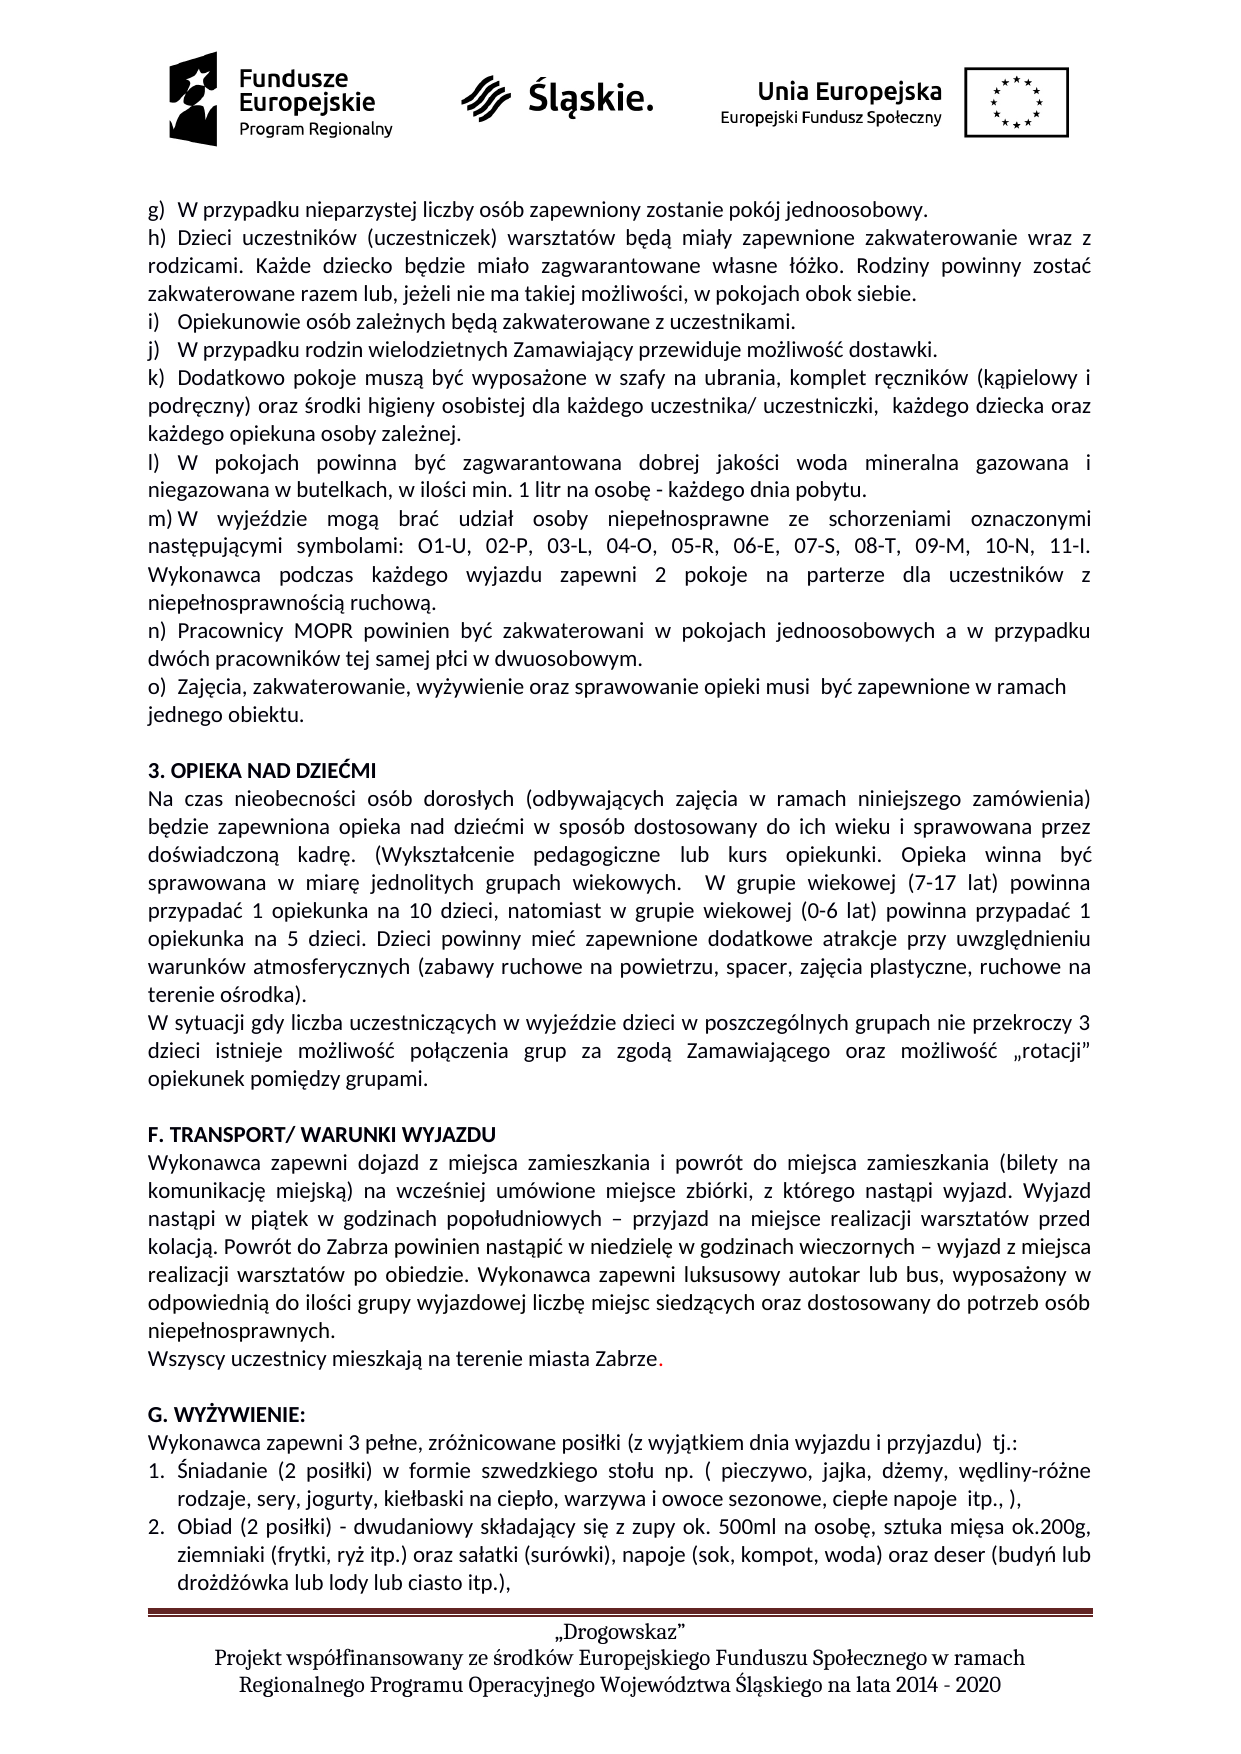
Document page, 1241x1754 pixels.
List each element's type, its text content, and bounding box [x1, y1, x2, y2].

text G. WYŻYWIENIE: [148, 1400, 1093, 1428]
list W przypadku nieparzystej liczby osób zapewniony zostanie pokój jednoosobowy. [148, 195, 1093, 223]
list W pokojach powinna być zagwarantowana dobrej jakości woda mineralna gazowana i niegazowana w butelkach, w ilości min. 1 litr na osobę - każdego dnia pobytu. [148, 448, 1093, 504]
text Wszyscy uczestnicy mieszkają na terenie miasta Zabrze. [148, 1344, 1093, 1372]
list Dodatkowo pokoje muszą być wyposażone w szafy na ubrania, komplet ręczników (kąpielowy i podręczny) oraz środki higieny osobistej dla każdego uczestnika/ uczestniczki, każdego dziecka oraz każdego opiekuna osoby zależnej. [148, 363, 1093, 448]
picture [147, 29, 1091, 168]
list Śniadanie (2 posiłki) w formie szwedzkiego stołu np. ( pieczywo, jajka, dżemy, wędliny-różne rodzaje, sery, jogurty, kiełbaski na ciepło, warzywa i owoce sezonowe, ciepłe napoje itp., ), [148, 1456, 1093, 1512]
text Na czas nieobecności osób dorosłych (odbywających zajęcia w ramach niniejszego zamówienia) będzie zapewniona opieka nad dziećmi w sposób dostosowany do ich wieku i sprawowana przez doświadczoną kadrę. (Wykształcenie pedagogiczne lub kurs opiekunki. Opieka winna być sprawowana w miarę jednolitych grupach wiekowych. W grupie wiekowej (7-17 lat) powinna przypadać 1 opiekunka na 10 dzieci, natomiast w grupie wiekowej (0-6 lat) powinna przypadać 1 opiekunka na 5 dzieci. Dzieci powinny mieć zapewnione dodatkowe atrakcje przy uwzględnieniu warunków atmosferycznych (zabawy ruchowe na powietrzu, spacer, zajęcia plastyczne, ruchowe na terenie ośrodka). [148, 784, 1093, 1008]
text 3. OPIEKA NAD DZIEĆMI [148, 756, 1093, 784]
text Wykonawca zapewni dojazd z miejsca zamieszkania i powrót do miejsca zamieszkania (bilety na komunikację miejską) na wcześniej umówione miejsce zbiórki, z którego nastąpi wyjazd. Wyjazd nastąpi w piątek w godzinach popołudniowych – przyjazd na miejsce realizacji warsztatów przed kolacją. Powrót do Zabrza powinien nastąpić w niedzielę w godzinach wieczornych – wyjazd z miejsca realizacji warsztatów po obiedzie. Wykonawca zapewni luksusowy autokar lub bus, wyposażony w odpowiednią do ilości grupy wyjazdowej liczbę miejsc siedzących oraz dostosowany do potrzeb osób niepełnosprawnych. [148, 1148, 1093, 1344]
list Dzieci uczestników (uczestniczek) warsztatów będą miały zapewnione zakwaterowanie wraz z rodzicami. Każde dziecko będzie miało zagwarantowane własne łóżko. Rodziny powinny zostać zakwaterowane razem lub, jeżeli nie ma takiej możliwości, w pokojach obok siebie. [148, 223, 1093, 307]
list Pracownicy MOPR powinien być zakwaterowani w pokojach jednoosobowych a w przypadku dwóch pracowników tej samej płci w dwuosobowym. [148, 616, 1093, 672]
text W sytuacji gdy liczba uczestniczących w wyjeździe dzieci w poszczególnych grupach nie przekroczy 3 dzieci istnieje możliwość połączenia grup za zgodą Zamawiającego oraz możliwość „rotacji” opiekunek pomiędzy grupami. [148, 1008, 1093, 1092]
text F. TRANSPORT/ WARUNKI WYJAZDU [148, 1120, 1093, 1148]
list W przypadku rodzin wielodzietnych Zamawiający przewiduje możliwość dostawki. [148, 336, 1093, 363]
list Zajęcia, zakwaterowanie, wyżywienie oraz sprawowanie opieki musi być zapewnione w ramach jednego obiektu. [148, 672, 1093, 728]
text Wykonawca zapewni 3 pełne, zróżnicowane posiłki (z wyjątkiem dnia wyjazdu i przyjazdu) tj.: [148, 1428, 1093, 1456]
list W wyjeździe mogą brać udział osoby niepełnosprawne ze schorzeniami oznaczonymi następującymi symbolami: O1-U, 02-P, 03-L, 04-O, 05-R, 06-E, 07-S, 08-T, 09-M, 10-N, 11-I. Wykonawca podczas każdego wyjazdu zapewni 2 pokoje na parterze dla uczestników z niepełnosprawnością ruchową. [148, 504, 1093, 616]
list Obiad (2 posiłki) - dwudaniowy składający się z zupy ok. 500ml na osobę, sztuka mięsa ok.200g, ziemniaki (frytki, ryż itp.) oraz sałatki (surówki), napoje (sok, kompot, woda) oraz deser (budyń lub drożdżówka lub lody lub ciasto itp.), [148, 1512, 1093, 1596]
list Opiekunowie osób zależnych będą zakwaterowane z uczestnikami. [148, 307, 1093, 336]
